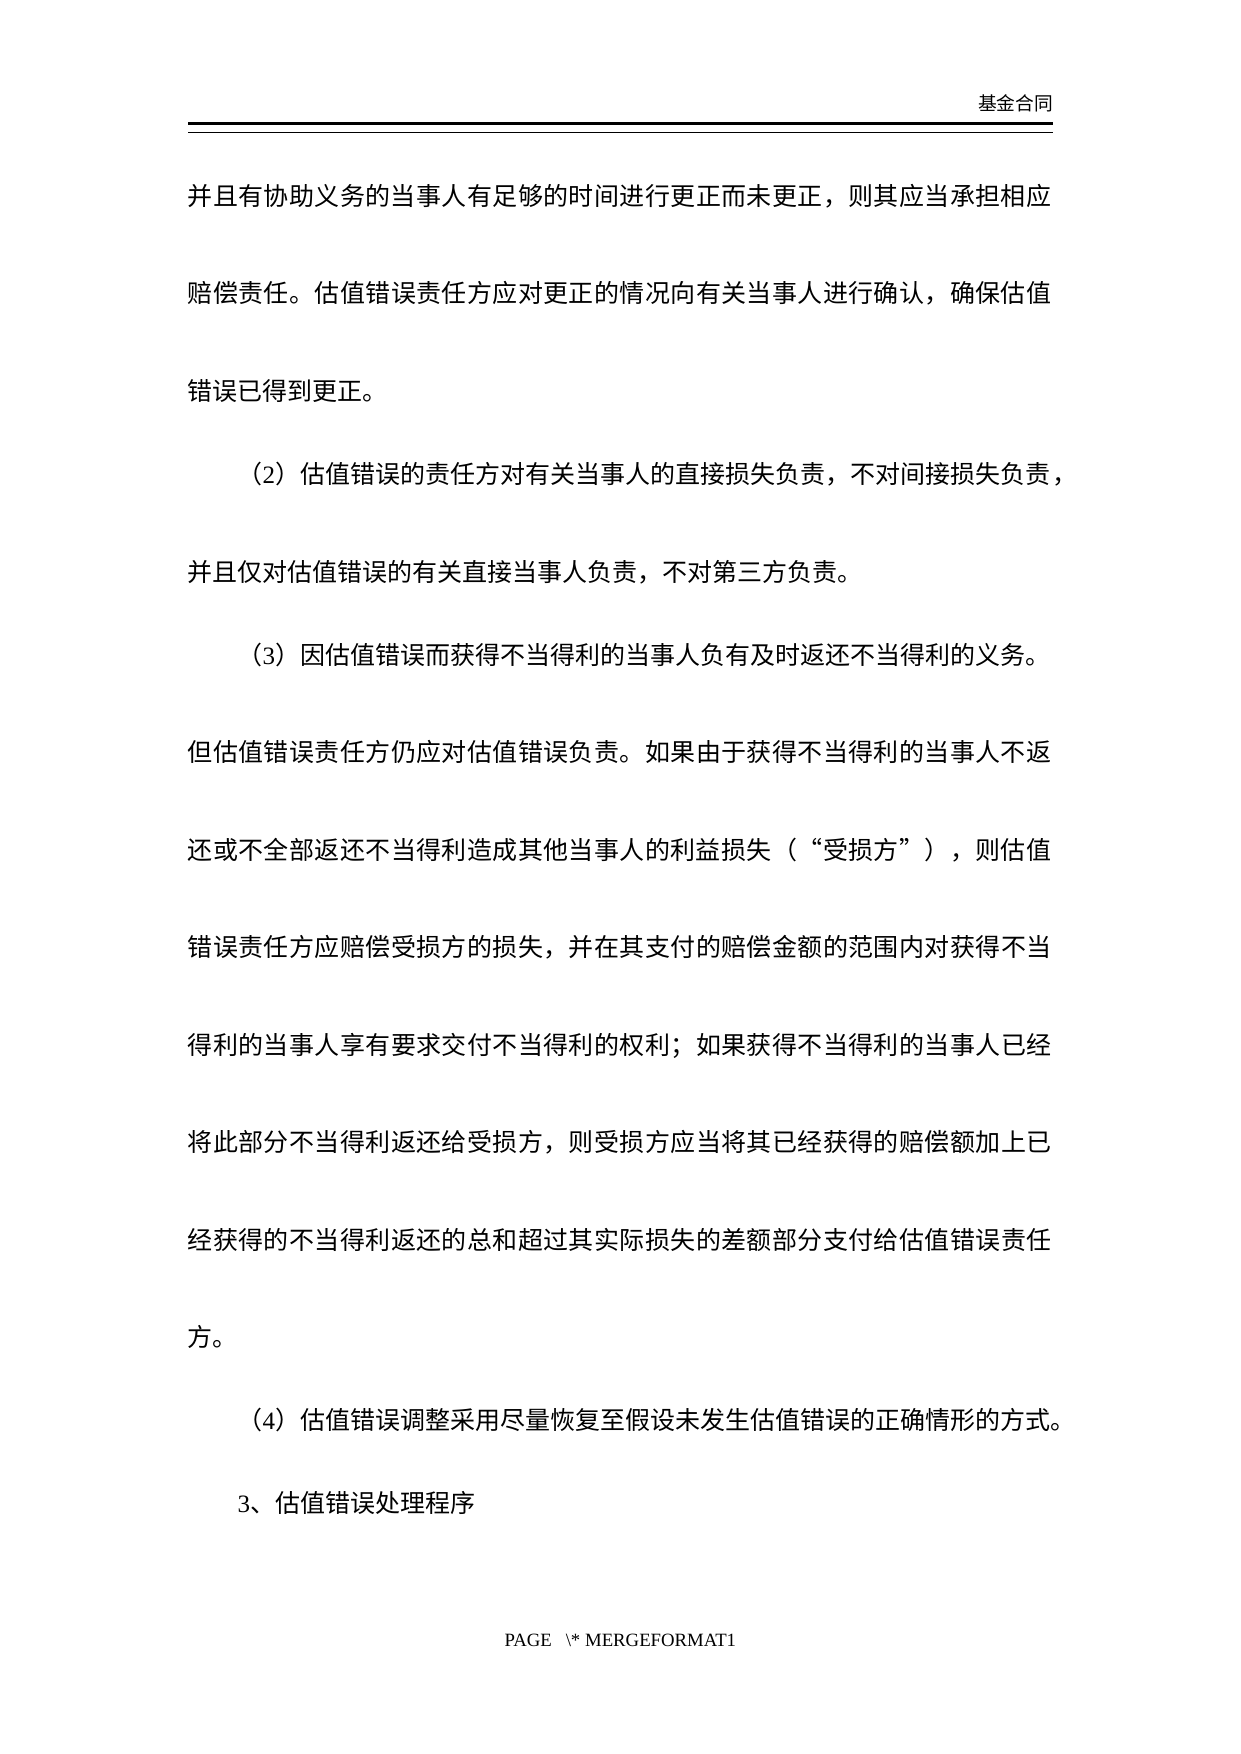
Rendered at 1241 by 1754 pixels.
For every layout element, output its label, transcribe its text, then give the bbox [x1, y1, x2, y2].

text 3、估值错误处理程序 [187, 1469, 1053, 1534]
text （3）因估值错误而获得不当得利的当事人负有及时返还不当得利的义务。但估值错误责任方仍应对估值错误负责。如果由于获得不当得利的当事人不返还或不全部返还不当得利造成其他当事人的利益损失（“受损方”），则估值错误责任方应赔偿受损方的损失，并在其支付的赔偿金额的范围内对获得不当得利的当事人享有要求交付不当得利的权利；如果获得不当得利的当事人已经将此部分不当得利返还给受损方，则受损方应当将其已经获得的赔偿额加上已经获得的不当得利返还的总和超过其实际损失的差额部分支付给估值错误责任方。 [187, 621, 1053, 1368]
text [187, 162, 1053, 422]
text （2）估值错误的责任方对有关当事人的直接损失负责，不对间接损失负责，并且仅对估值错误的有关直接当事人负责，不对第三方负责。 [187, 440, 1053, 603]
text （4）估值错误调整采用尽量恢复至假设未发生估值错误的正确情形的方式。 [187, 1386, 1053, 1451]
